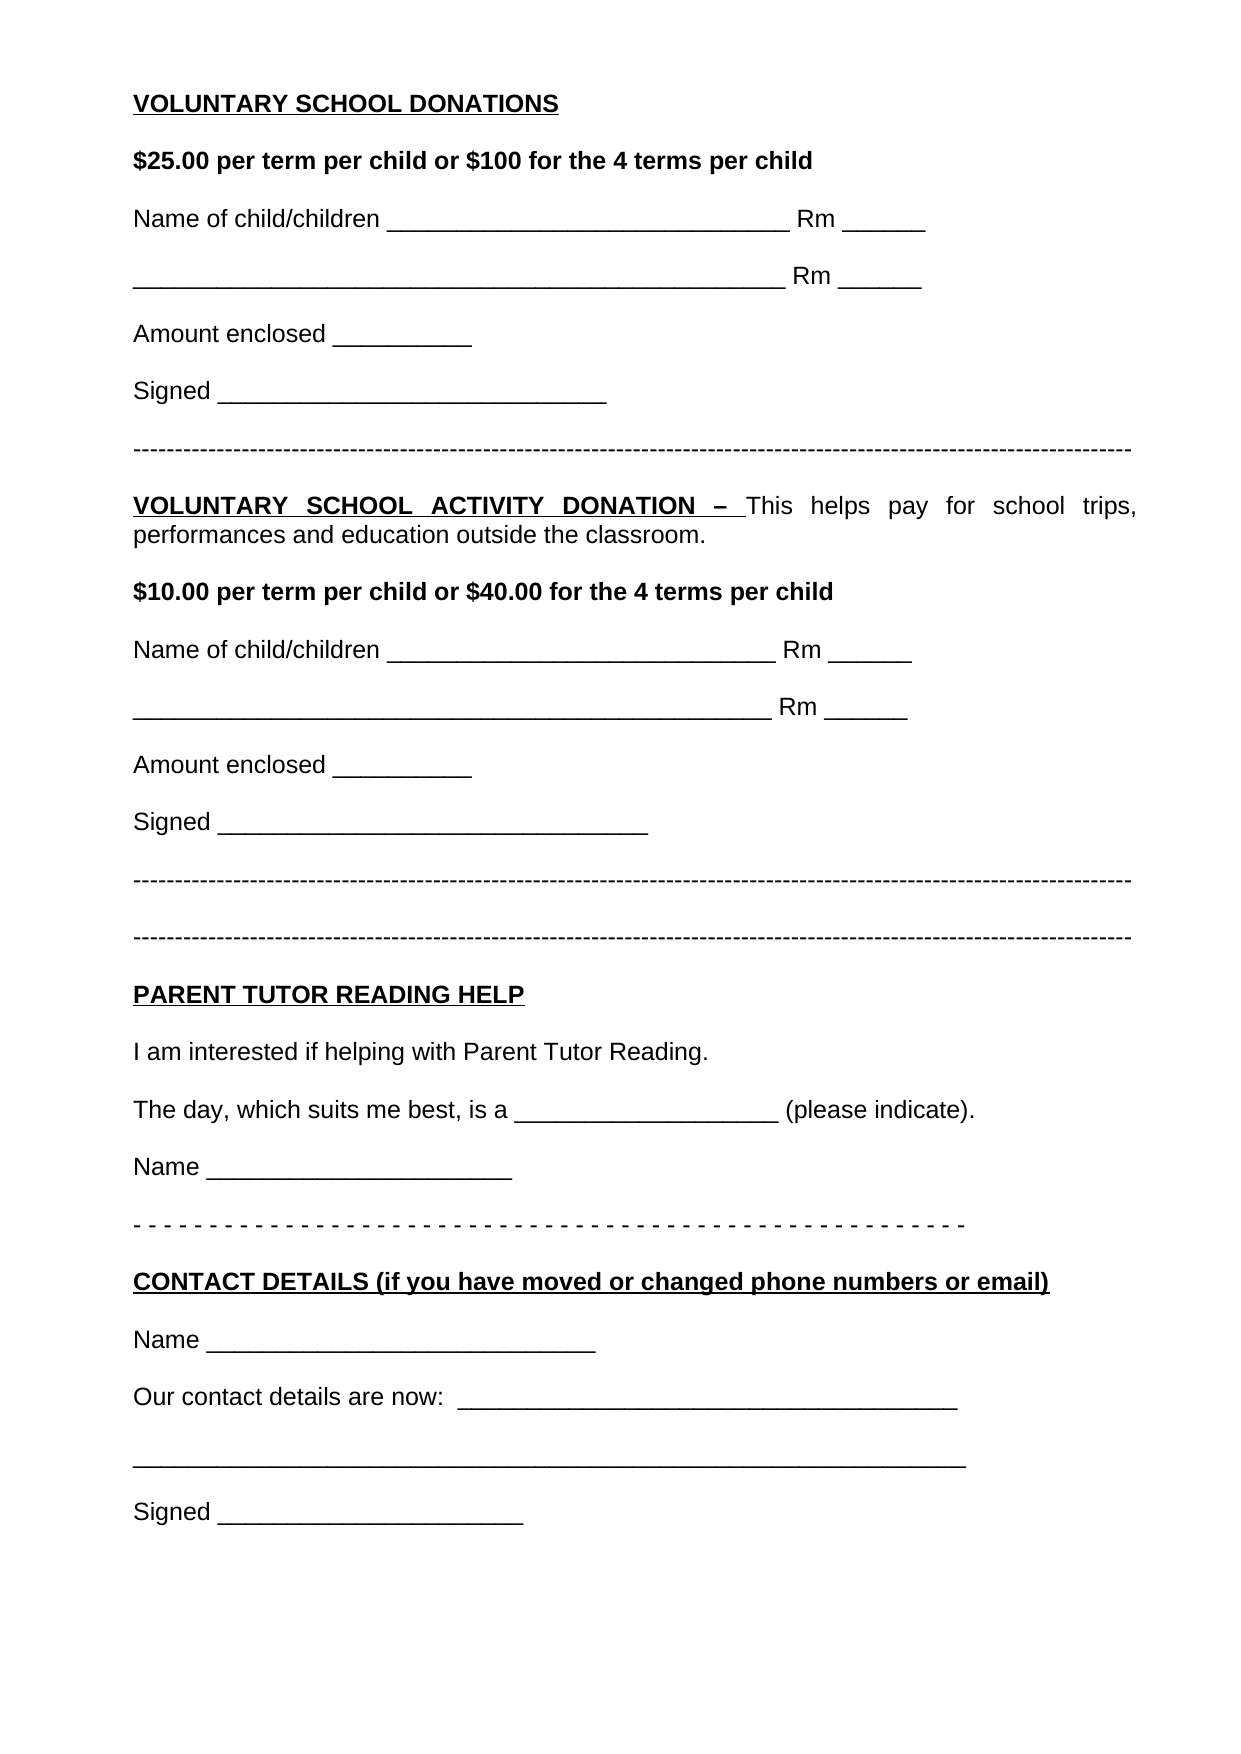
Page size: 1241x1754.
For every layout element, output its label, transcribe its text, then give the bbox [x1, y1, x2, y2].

text ------------------------------------------------------------------------------------------------------------------------ [133, 434, 1138, 462]
text CONTACT DETAILS (if you have moved or changed phone numbers or email) [133, 1267, 1138, 1296]
text Name ____________________________ [133, 1325, 1138, 1354]
text Name ______________________ [133, 1152, 1138, 1181]
text PARENT TUTOR READING HELP [133, 980, 1138, 1009]
text VOLUNTARY SCHOOL ACTIVITY DONATION – This helps pay for school trips, performances and education outside the classroom. [133, 491, 1138, 549]
text Our contact details are now: ____________________________________ [133, 1382, 1138, 1411]
text I am interested if helping with Parent Tutor Reading. [133, 1037, 1138, 1066]
text Amount enclosed __________ [133, 750, 1138, 779]
text ____________________________________________________________ [133, 1440, 1138, 1469]
text ______________________________________________ Rm ______ [133, 692, 1138, 721]
text - - - - - - - - - - - - - - - - - - - - - - - - - - - - - - - - - - - - - - - - - - - - - - - - - - - - - - - [133, 1210, 1138, 1239]
text The day, which suits me best, is a ___________________ (please indicate). [133, 1095, 1138, 1124]
text Signed _______________________________ [133, 807, 1138, 836]
text Name of child/children ____________________________ Rm ______ [133, 635, 1138, 664]
text VOLUNTARY SCHOOL DONATIONS [133, 89, 1138, 117]
text ------------------------------------------------------------------------------------------------------------------------ [133, 865, 1138, 894]
text ------------------------------------------------------------------------------------------------------------------------ [133, 922, 1138, 951]
text _______________________________________________ Rm ______ [133, 261, 1138, 290]
text $25.00 per term per child or $100 for the 4 terms per child [133, 146, 1138, 175]
text Signed ______________________ [133, 1497, 1138, 1526]
text Signed ____________________________ [133, 376, 1138, 405]
text Amount enclosed __________ [133, 319, 1138, 347]
text $10.00 per term per child or $40.00 for the 4 terms per child [133, 577, 1138, 606]
text Name of child/children _____________________________ Rm ______ [133, 204, 1138, 232]
